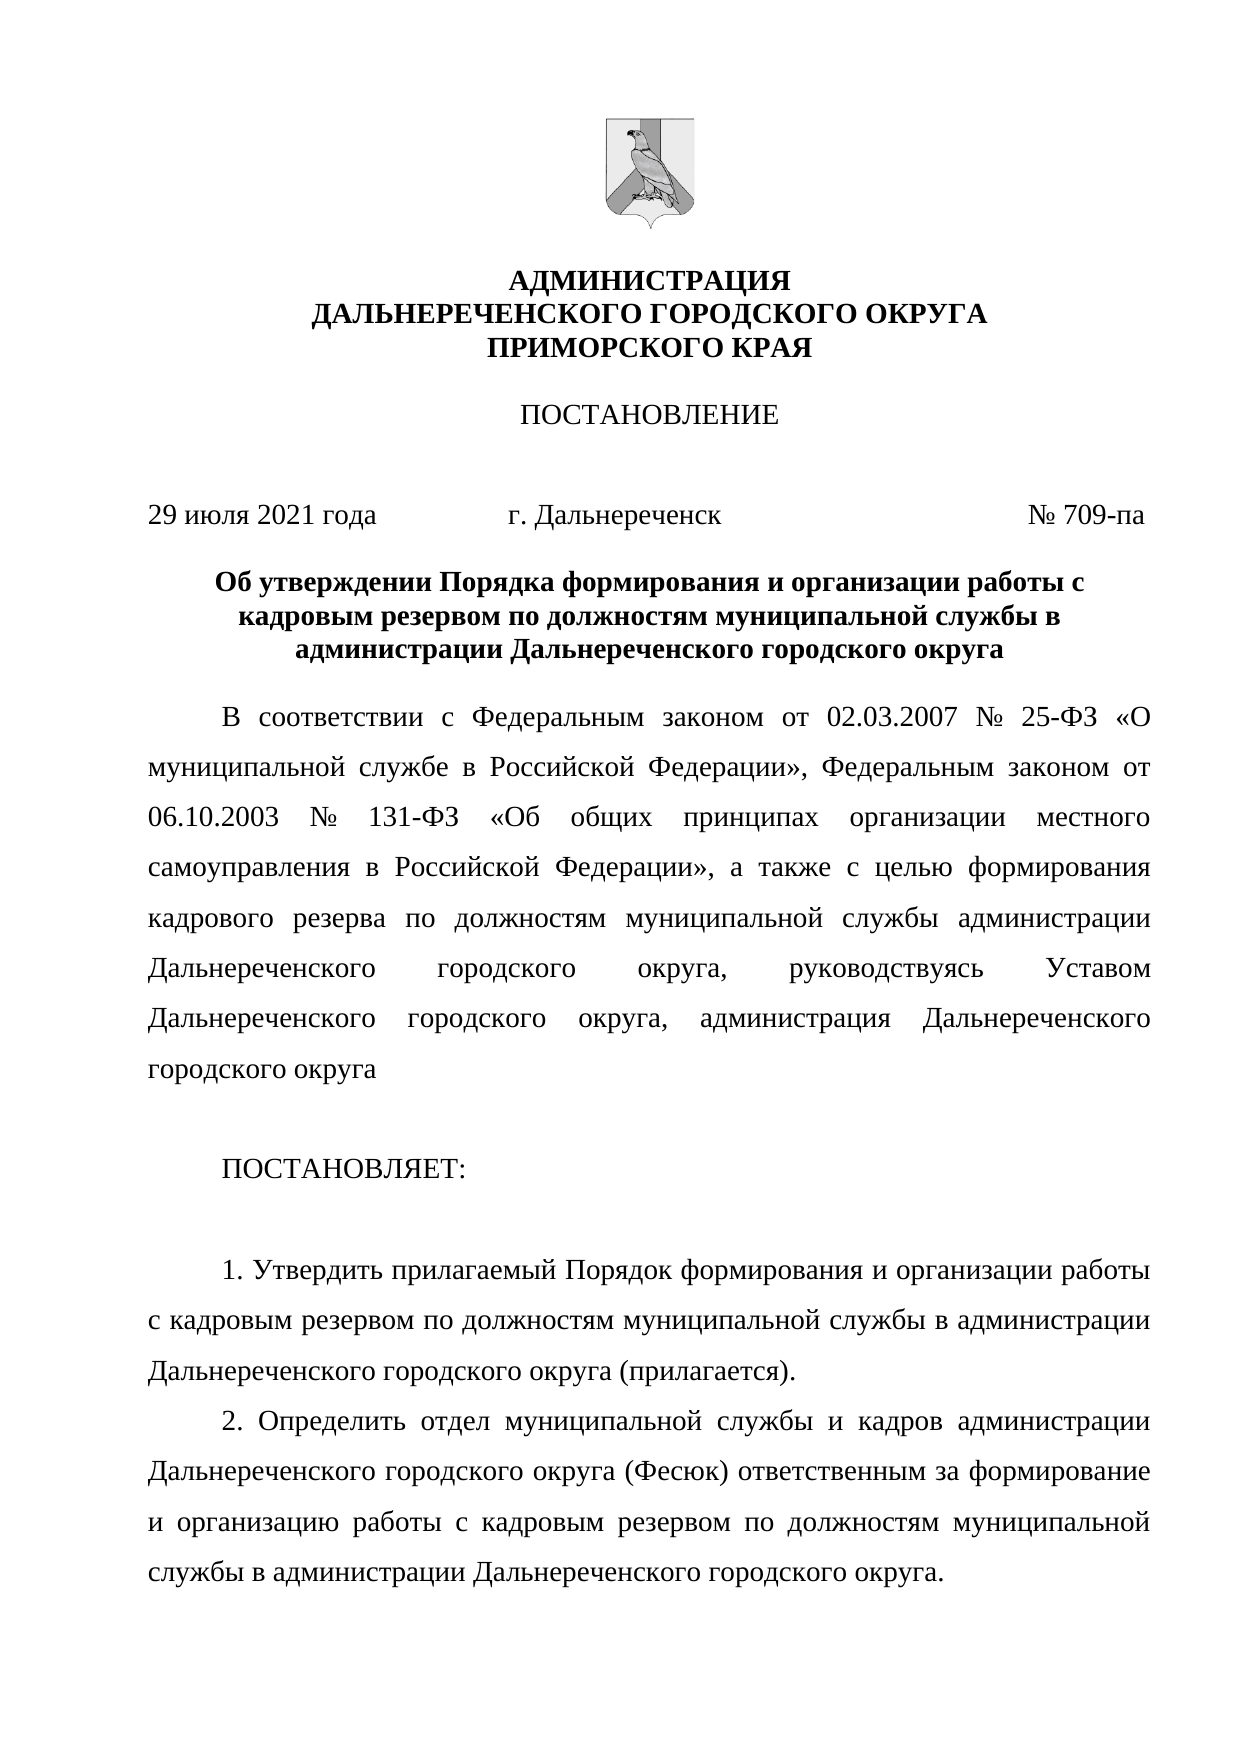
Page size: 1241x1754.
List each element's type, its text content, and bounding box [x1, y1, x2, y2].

text 29 июля 2021 года г. Дальнереченск № 709-па [148, 497, 1152, 531]
text ПОСТАНОВЛЕНИЕ [148, 397, 1152, 430]
text 2. Определить отдел муниципальной службы и кадров администрации Дальнереченского городского округа (Фесюк) ответственным за формирование и организацию работы с кадровым резервом по должностям муниципальной службы в администрации Дальнереченского городского округа. [148, 1403, 1152, 1587]
text В соответствии с Федеральным законом от 02.03.2007 № 25-ФЗ «О муниципальной службе в Российской Федерации», Федеральным законом от 06.10.2003 № 131-ФЗ «Об общих принципах организации местного самоуправления в Российской Федерации», а также с целью формирования кадрового резерва по должностям муниципальной службы администрации Дальнереченского городского округа, руководствуясь Уставом Дальнереченского городского округа, администрация Дальнереченского городского округа [148, 699, 1152, 1084]
text АДМИНИСТРАЦИЯ [148, 263, 1152, 296]
text Об утверждении Порядка формирования и организации работы с кадровым резервом по должностям муниципальной службы в администрации Дальнереченского городского округа [148, 564, 1152, 665]
text ПОСТАНОВЛЯЕТ: [148, 1151, 1152, 1185]
text 1. Утвердить прилагаемый Порядок формирования и организации работы с кадровым резервом по должностям муниципальной службы в администрации Дальнереченского городского округа (прилагается). [148, 1252, 1152, 1386]
picture [605, 118, 695, 229]
text ДАЛЬНЕРЕЧЕНСКОГО ГОРОДСКОГО ОКРУГА [148, 296, 1152, 330]
text ПРИМОРСКОГО КРАЯ [148, 330, 1152, 363]
